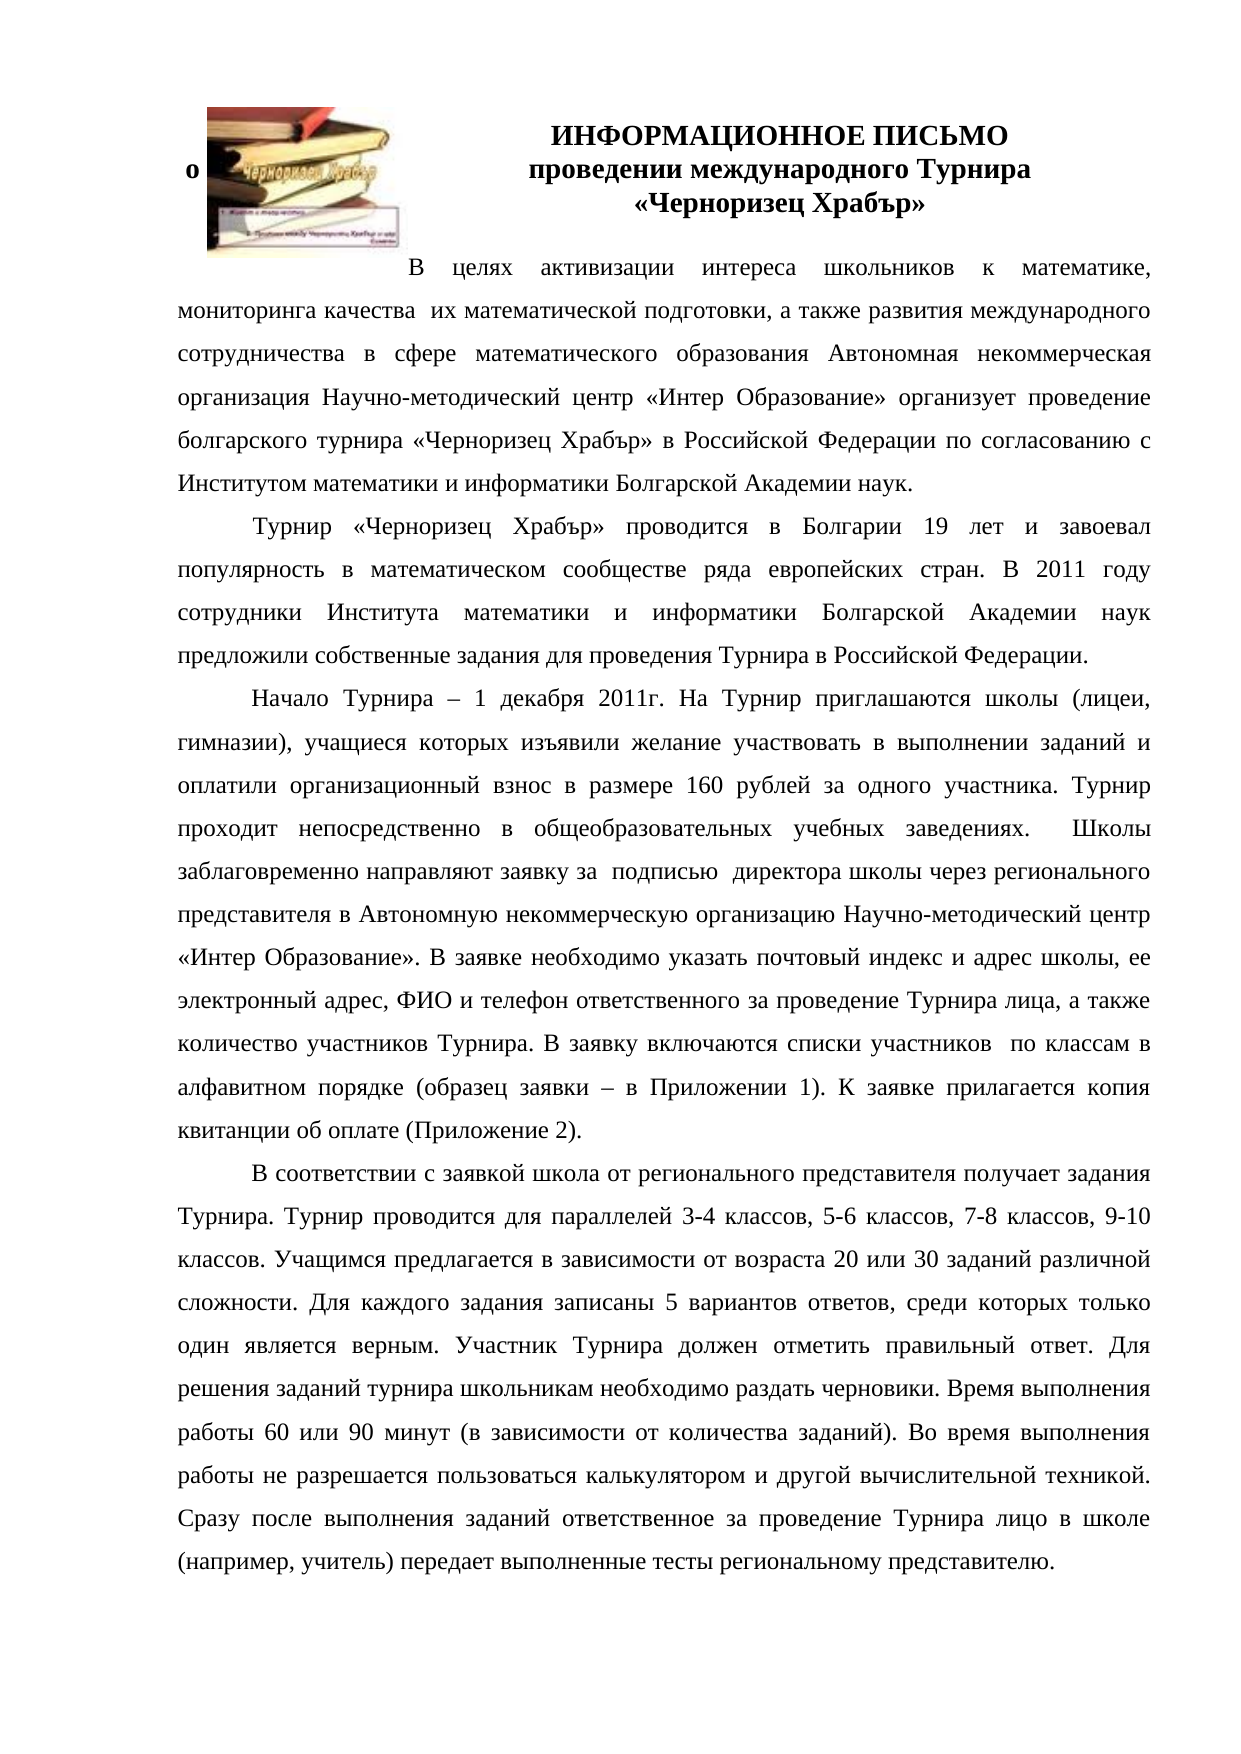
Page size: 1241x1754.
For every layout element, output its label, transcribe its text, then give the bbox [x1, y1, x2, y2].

text ИНФОРМАЦИОННОЕ ПИСЬМО [177, 118, 1152, 152]
text «Черноризец Храбър» [177, 185, 1152, 219]
picture [207, 219, 408, 252]
text В целях активизации интереса школьников к математике, мониторинга качества их математической подготовки, а также развития международного сотрудничества в сфере математического образования Автономная некоммерческая организация Научно-методический центр «Интер Образование» организует проведение болгарского турнира «Черноризец Храбър» в Российской Федерации по согласованию с Институтом математики и информатики Болгарской Академии наук. [177, 252, 1152, 497]
text о проведении международного Турнира [177, 152, 1152, 185]
picture [207, 107, 408, 118]
text Турнир «Черноризец Храбър» проводится в Болгарии 19 лет и завоевал популярность в математическом сообществе ряда европейских стран. В 2011 году сотрудники Института математики и информатики Болгарской Академии наук предложили собственные задания для проведения Турнира в Российской Федерации. [177, 511, 1152, 669]
text Начало Турнира – 1 декабря 2011г. На Турнир приглашаются школы (лицеи, гимназии), учащиеся которых изъявили желание участвовать в выполнении заданий и оплатили организационный взнос в размере 160 рублей за одного участника. Турнир проходит непосредственно в общеобразовательных учебных заведениях. Школы заблаговременно направляют заявку за подписью директора школы через регионального представителя в Автономную некоммерческую организацию Научно-методический центр «Интер Образование». В заявке необходимо указать почтовый индекс и адрес школы, ее электронный адрес, ФИО и телефон ответственного за проведение Турнира лица, а также количество участников Турнира. В заявку включаются списки участников по классам в алфавитном порядке (образец заявки – в Приложении 1). К заявке прилагается копия квитанции об оплате (Приложение 2). [177, 683, 1152, 1143]
text В соответствии с заявкой школа от регионального представителя получает задания Турнира. Турнир проводится для параллелей 3-4 классов, 5-6 классов, 7-8 классов, 9-10 классов. Учащимся предлагается в зависимости от возраста 20 или 30 заданий различной сложности. Для каждого задания записаны 5 вариантов ответов, среди которых только один является верным. Участник Турнира должен отметить правильный ответ. Для решения заданий турнира школьникам необходимо раздать черновики. Время выполнения работы 60 или 90 минут (в зависимости от количества заданий). Во время выполнения работы не разрешается пользоваться калькулятором и другой вычислительной техникой. Сразу после выполнения заданий ответственное за проведение Турнира лицо в школе (например, учитель) передает выполненные тесты региональному представителю. [177, 1158, 1152, 1575]
